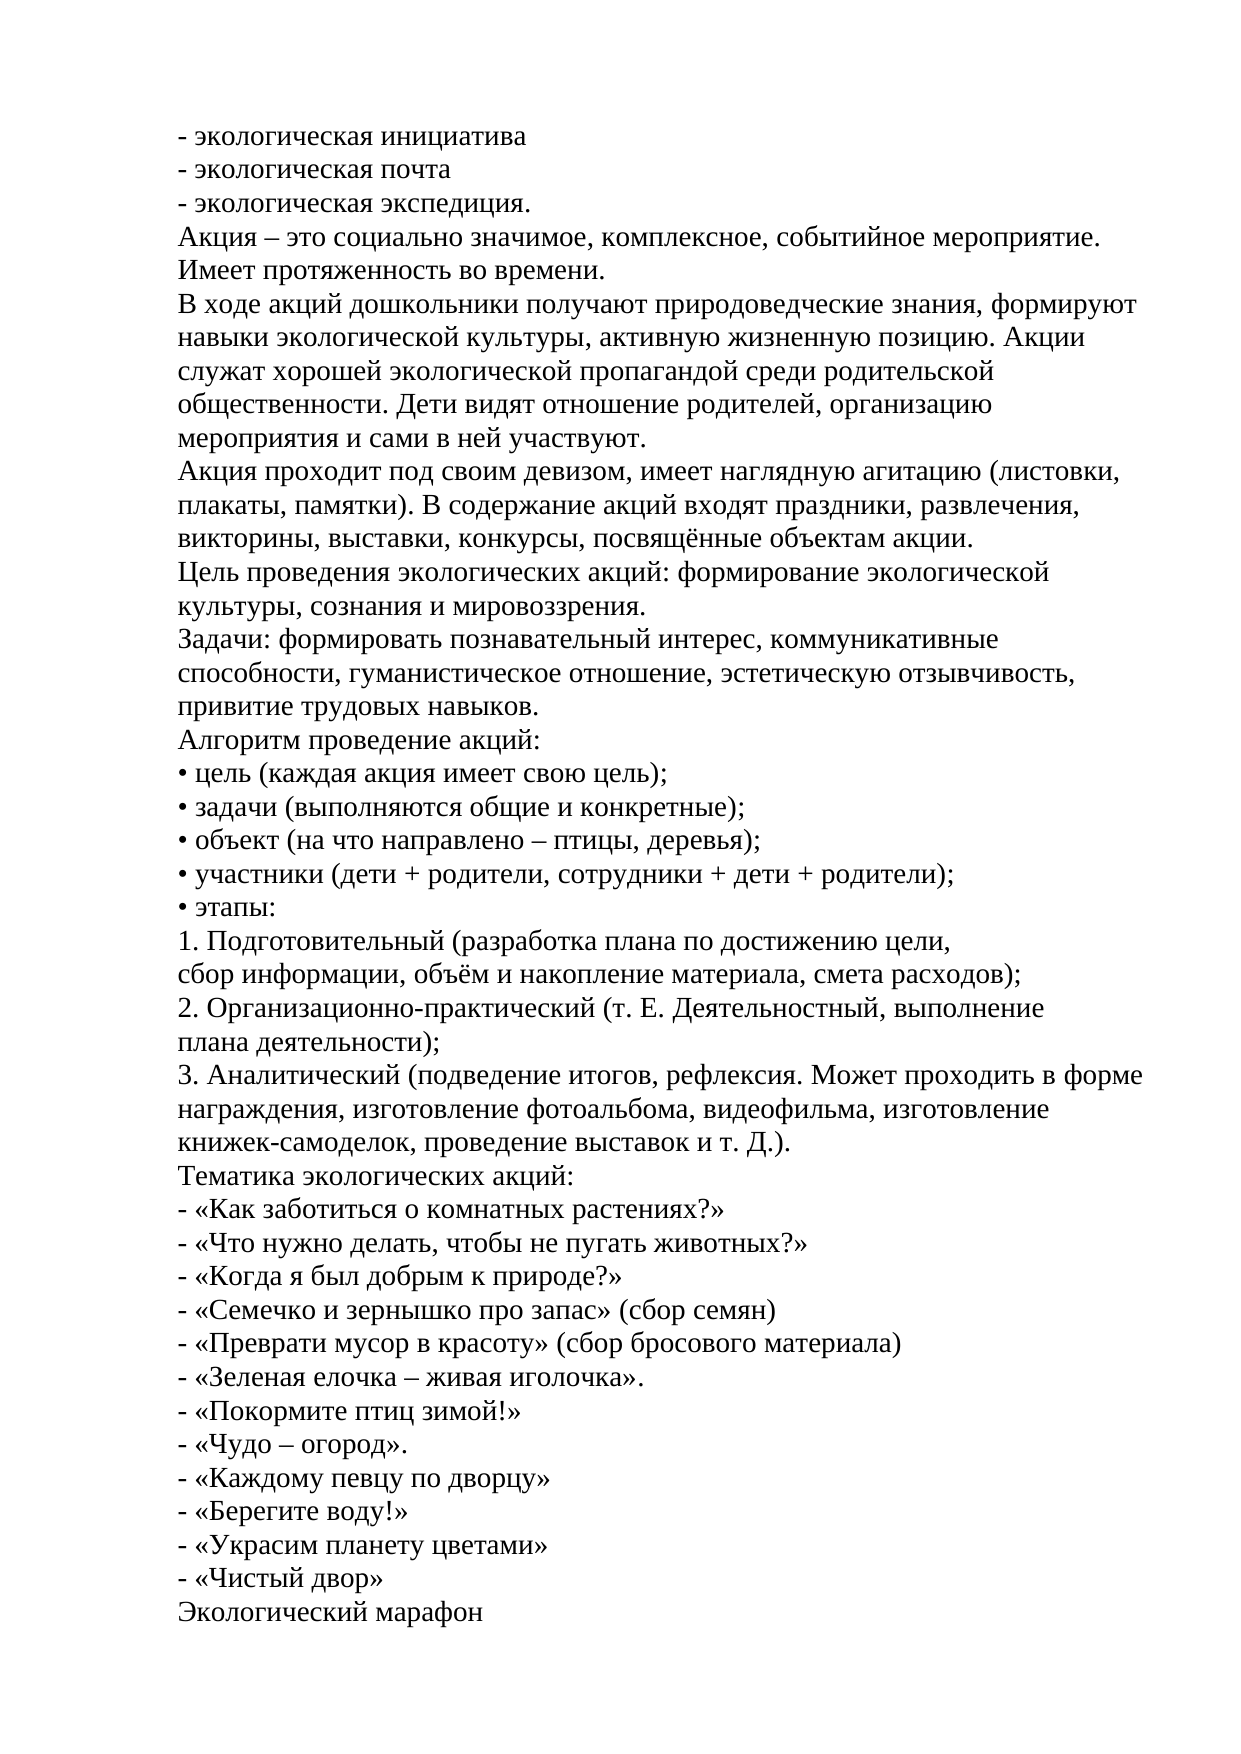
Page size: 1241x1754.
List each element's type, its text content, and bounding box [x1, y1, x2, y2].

text • объект (на что направлено – птицы, деревья); [177, 822, 1152, 856]
text В ходе акций дошкольники получают природоведческие знания, формируют навыки экологической культуры, активную жизненную позицию. Акции служат хорошей экологической пропагандой среди родительской общественности. Дети видят отношение родителей, организацию мероприятия и сами в ней участвуют. [177, 286, 1152, 453]
text Тематика экологических акций: [177, 1158, 1152, 1191]
text 3. Аналитический (подведение итогов, рефлексия. Может проходить в форме награждения, изготовление фотоальбома, видеофильма, изготовление книжек-самоделок, проведение выставок и т. Д.). [177, 1057, 1152, 1158]
text Акция – это социально значимое, комплексное, событийное мероприятие. Имеет протяженность во времени. [177, 219, 1152, 286]
text - экологическая экспедиция. [177, 185, 1152, 219]
text - экологическая инициатива [177, 118, 1152, 152]
text 2. Организационно-практический (т. Е. Деятельностный, выполнение плана деятельности); [177, 990, 1152, 1057]
text 1. Подготовительный (разработка плана по достижению цели, сбор информации, объём и накопление материала, смета расходов); [177, 923, 1152, 990]
text • цель (каждая акция имеет свою цель); [177, 755, 1152, 789]
text • задачи (выполняются общие и конкретные); [177, 789, 1152, 822]
text - «Как заботиться о комнатных растениях?» [177, 1191, 1152, 1225]
text - «Когда я был добрым к природе?» [177, 1258, 1152, 1292]
text - «Что нужно делать, чтобы не пугать животных?» [177, 1225, 1152, 1258]
text Акция проходит под своим девизом, имеет наглядную агитацию (листовки, плакаты, памятки). В содержание акций входят праздники, развлечения, викторины, выставки, конкурсы, посвящённые объектам акции. [177, 453, 1152, 554]
text - «Чистый двор» [177, 1560, 1152, 1594]
text - «Чудо – огород». [177, 1426, 1152, 1460]
text Задачи: формировать познавательный интерес, коммуникативные способности, гуманистическое отношение, эстетическую отзывчивость, привитие трудовых навыков. [177, 621, 1152, 722]
text Экологический марафон [177, 1594, 1152, 1627]
text - «Преврати мусор в красоту» (сбор бросового материала) [177, 1326, 1152, 1359]
text Алгоритм проведение акций: [177, 722, 1152, 755]
text • участники (дети + родители, сотрудники + дети + родители); [177, 856, 1152, 889]
text - «Берегите воду!» [177, 1493, 1152, 1527]
text • этапы: [177, 889, 1152, 923]
text - «Зеленая елочка – живая иголочка». [177, 1359, 1152, 1393]
text Цель проведения экологических акций: формирование экологической культуры, сознания и мировоззрения. [177, 554, 1152, 621]
text - «Покормите птиц зимой!» [177, 1393, 1152, 1426]
text - экологическая почта [177, 152, 1152, 185]
text - «Каждому певцу по дворцу» [177, 1460, 1152, 1493]
text - «Украсим планету цветами» [177, 1527, 1152, 1560]
text - «Семечко и зернышко про запас» (сбор семян) [177, 1292, 1152, 1326]
